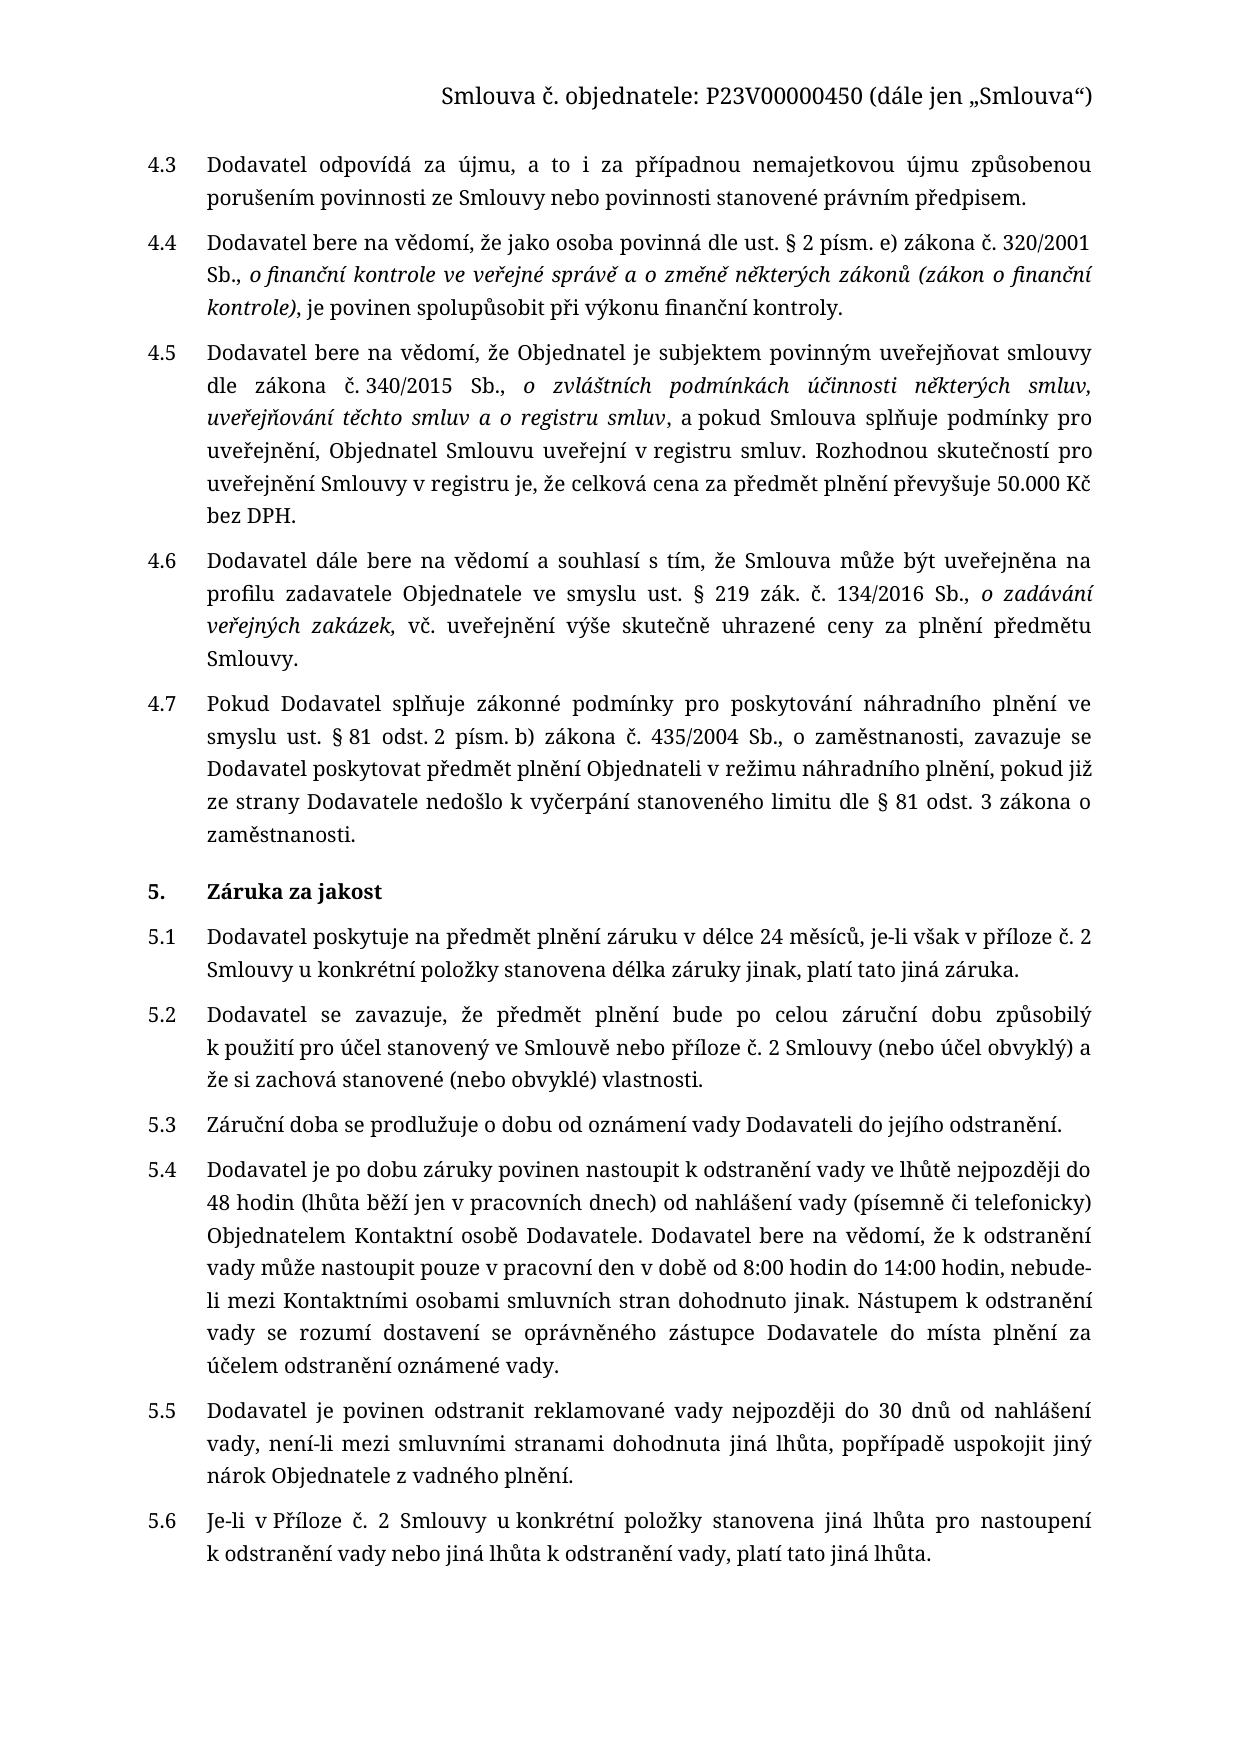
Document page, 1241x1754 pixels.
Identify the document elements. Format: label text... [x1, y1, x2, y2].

list Je-li v Příloze č. 2 Smlouvy u konkrétní položky stanovena jiná lhůta pro nastoupení k odstranění vady nebo jiná lhůta k odstranění vady, platí tato jiná lhůta. [148, 1507, 1093, 1568]
list Dodavatel se zavazuje, že předmět plnění bude po celou záruční dobu způsobilý k použití pro účel stanovený ve Smlouvě nebo příloze č. 2 Smlouvy (nebo účel obvyklý) a že si zachová stanovené (nebo obvyklé) vlastnosti. [148, 1000, 1093, 1094]
list Pokud Dodavatel splňuje zákonné podmínky pro poskytování náhradního plnění ve smyslu ust. § 81 odst. 2 písm. b) zákona č. 435/2004 Sb., o zaměstnanosti, zavazuje se Dodavatel poskytovat předmět plnění Objednateli v režimu náhradního plnění, pokud již ze strany Dodavatele nedošlo k vyčerpání stanoveného limitu dle § 81 odst. 3 zákona o zaměstnanosti. [148, 689, 1093, 848]
list Dodavatel odpovídá za újmu, a to i za případnou nemajetkovou újmu způsobenou porušením povinnosti ze Smlouvy nebo povinnosti stanovené právním předpisem. [148, 150, 1093, 211]
list Dodavatel bere na vědomí, že jako osoba povinná dle ust. § 2 písm. e) zákona č. 320/2001 Sb., o finanční kontrole ve veřejné správě a o změně některých zákonů (zákon o finanční kontrole), je povinen spolupůsobit při výkonu finanční kontroly. [148, 228, 1093, 322]
list Dodavatel poskytuje na předmět plnění záruku v délce 24 měsíců, je-li však v příloze č. 2 Smlouvy u konkrétní položky stanovena délka záruky jinak, platí tato jiná záruka. [148, 922, 1093, 983]
list Dodavatel je po dobu záruky povinen nastoupit k odstranění vady ve lhůtě nejpozději do 48 hodin (lhůta běží jen v pracovních dnech) od nahlášení vady (písemně či telefonicky) Objednatelem Kontaktní osobě Dodavatele. Dodavatel bere na vědomí, že k odstranění vady může nastoupit pouze v pracovní den v době od 8:00 hodin do 14:00 hodin, nebude-li mezi Kontaktními osobami smluvních stran dohodnuto jinak. Nástupem k odstranění vady se rozumí dostavení se oprávněného zástupce Dodavatele do místa plnění za účelem odstranění oznámené vady. [148, 1156, 1093, 1379]
list Dodavatel je povinen odstranit reklamované vady nejpozději do 30 dnů od nahlášení vady, není-li mezi smluvními stranami dohodnuta jiná lhůta, popřípadě uspokojit jiný nárok Objednatele z vadného plnění. [148, 1396, 1093, 1490]
list Dodavatel dále bere na vědomí a souhlasí s tím, že Smlouva může být uveřejněna na profilu zadavatele Objednatele ve smyslu ust. § 219 zák. č. 134/2016 Sb., o zadávání veřejných zakázek, vč. uveřejnění výše skutečně uhrazené ceny za plnění předmětu Smlouvy. [148, 546, 1093, 673]
list Záruka za jakost [148, 877, 1093, 906]
list Dodavatel bere na vědomí, že Objednatel je subjektem povinným uveřejňovat smlouvy dle zákona č. 340/2015 Sb., o zvláštních podmínkách účinnosti některých smluv, uveřejňování těchto smluv a o registru smluv, a pokud Smlouva splňuje podmínky pro uveřejnění, Objednatel Smlouvu uveřejní v registru smluv. Rozhodnou skutečností pro uveřejnění Smlouvy v registru je, že celková cena za předmět plnění převyšuje 50.000 Kč bez DPH. [148, 338, 1093, 530]
list Záruční doba se prodlužuje o dobu od oznámení vady Dodavateli do jejího odstranění. [148, 1110, 1093, 1139]
